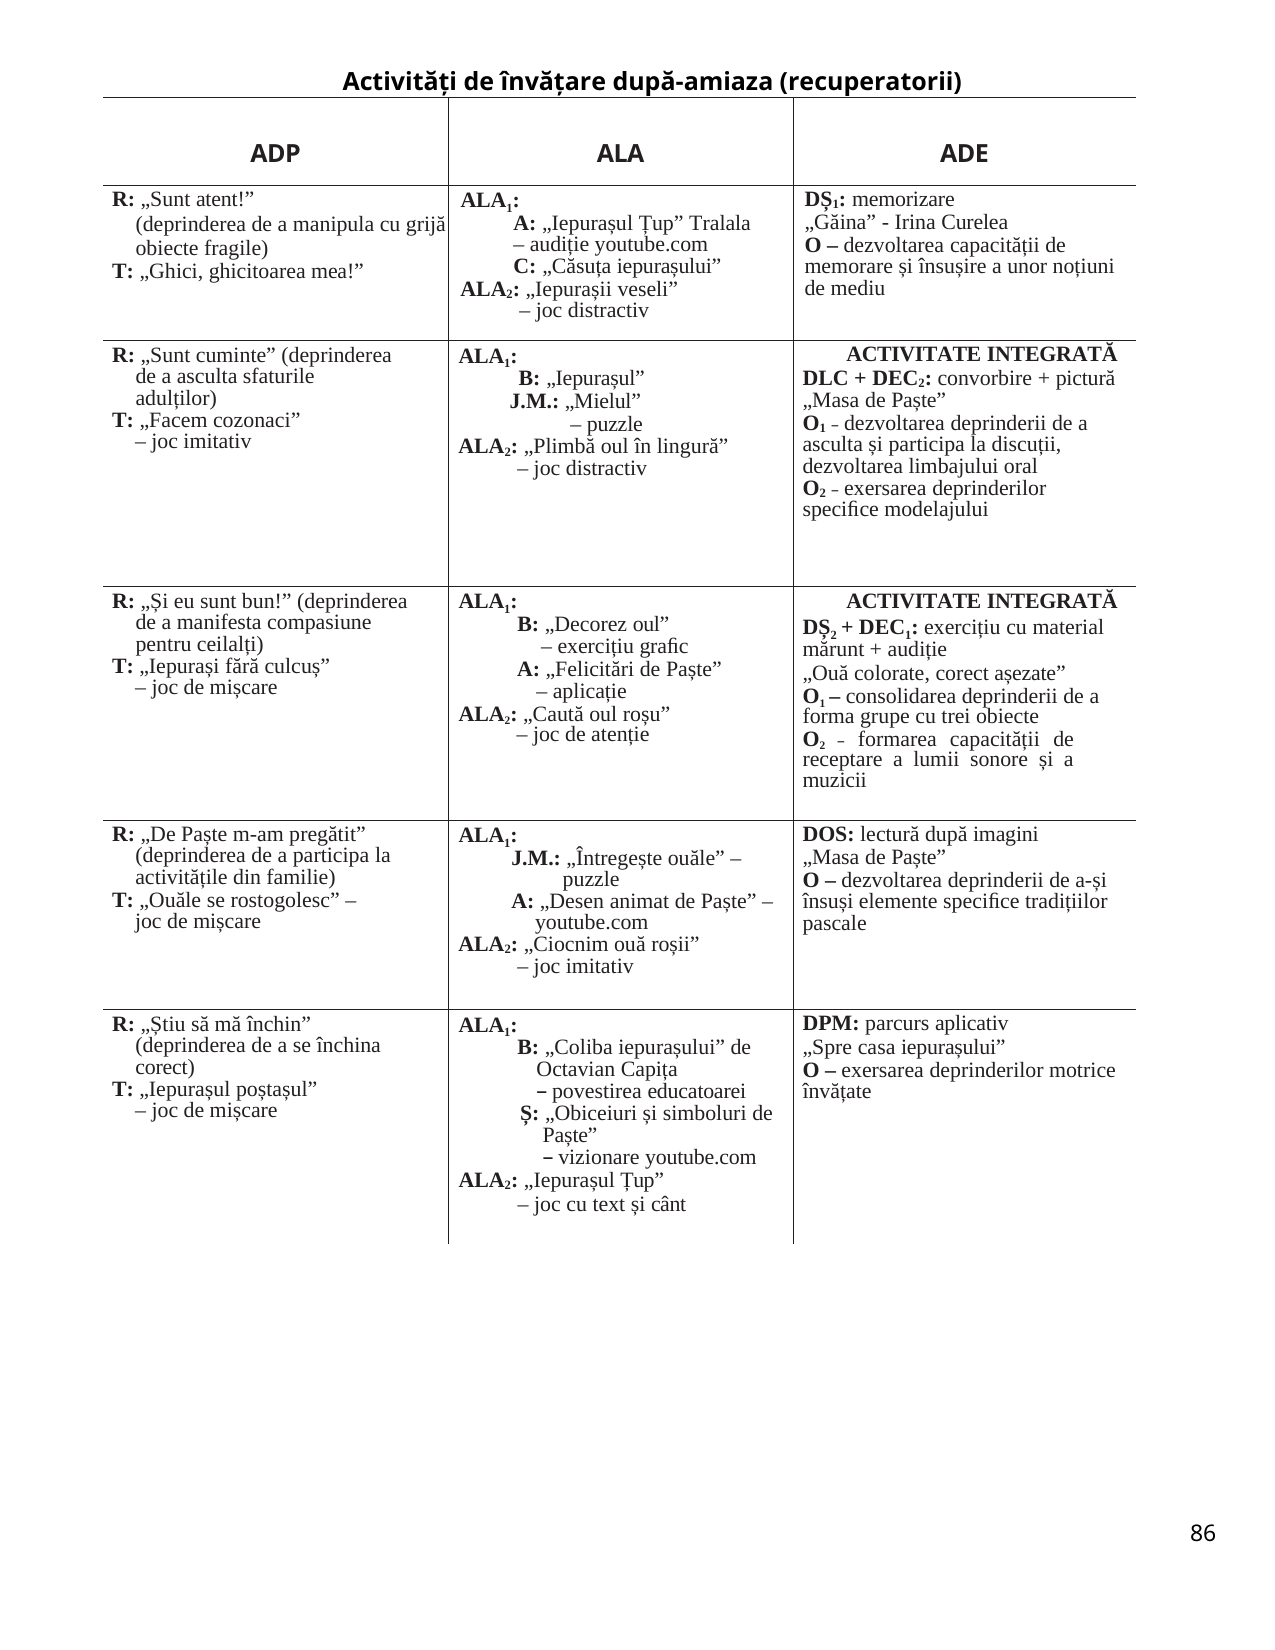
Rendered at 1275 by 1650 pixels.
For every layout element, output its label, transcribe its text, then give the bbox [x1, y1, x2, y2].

table_header ALA [449, 98, 793, 184]
table_cell DOS: lectură după imagini „Masa de Paște” O – dezvoltarea deprinderii de a-și însuși elemente speciﬁce tradițiilor pascale [794, 821, 1136, 1009]
table_cell ALA1: B: „Decorez oul” – exercițiu graﬁc A: „Felicitări de Paște” – aplicație ALA2: „Caută oul roșu” – joc de atenție [449, 587, 793, 820]
text Activități de învățare după-amiaza (recuperatorii) [89, 63, 1216, 97]
table_cell ALA1: J.M.: „Întregește ouăle” – puzzle A: „Desen animat de Paște” – youtube.com ALA2: „Ciocnim ouă roșii” – joc imitativ [449, 821, 793, 1009]
table_cell R: „Sunt cuminte” (deprinderea de a asculta sfaturile adulților) T: „Facem cozonaci” – joc imitativ [103, 341, 448, 586]
table_cell R: „Sunt atent!” (deprinderea de a manipula cu grijă obiecte fragile) T: „Ghici, ghicitoarea mea!” [103, 186, 448, 340]
table_cell R: „Și eu sunt bun!” (deprinderea de a manifesta compasiune pentru ceilalți) T: „Iepurași fără culcuș” – joc de mișcare [103, 587, 448, 820]
table_cell ACTIVITATE INTEGRATĂ DLC + DEC2: convorbire + pictură „Masa de Paște” O1 ˗ dezvoltarea deprinderii de a asculta și participa la discuții, dezvoltarea limbajului oral O2 ˗ exersarea deprinderilor speciﬁce modelajului [794, 341, 1136, 586]
table_header ADP [103, 98, 448, 184]
table_cell R: „De Paște m-am pregătit” (deprinderea de a participa la activitățile din familie) T: „Ouăle se rostogolesc” – joc de mișcare [103, 821, 448, 1009]
table_cell ALA1: B: „Iepurașul” J.M.: „Mielul” – puzzle ALA2: „Plimbă oul în lingură” – joc distractiv [449, 341, 793, 586]
table_cell DPM: parcurs aplicativ „Spre casa iepurașului” O – exersarea deprinderilor motrice învățate [794, 1010, 1136, 1243]
table_cell DȘ1: memorizare „Găina” - Irina Curelea O – dezvoltarea capacității de memorare și însușire a unor noțiuni de mediu [794, 186, 1136, 340]
table_cell ALA1: B: „Coliba iepurașului” de Octavian Capița povestirea educatoarei Ș: „Obiceiuri și simboluri de Paște” vizionare youtube.com ALA2: „Iepurașul Țup” – joc cu text și cânt [449, 1010, 793, 1243]
table_header ADE [794, 98, 1136, 184]
table_cell ALA1: A: „Iepurașul Țup” Tralala – audiție youtube.com C: „Căsuța iepurașului” ALA2: „Iepurașii veseli” – joc distractiv [449, 186, 793, 340]
table_cell R: „Știu să mă închin” (deprinderea de a se închina corect) T: „Iepurașul poștașul” – joc de mișcare [103, 1010, 448, 1243]
table_cell ACTIVITATE INTEGRATĂ DȘ2 + DEC1: exercițiu cu material mărunt + audiție „Ouă colorate, corect așezate” O1 – consolidarea deprinderii de a forma grupe cu trei obiecte O2 ˗ formarea capacității de receptare a lumii sonore și a muzicii [794, 587, 1136, 820]
